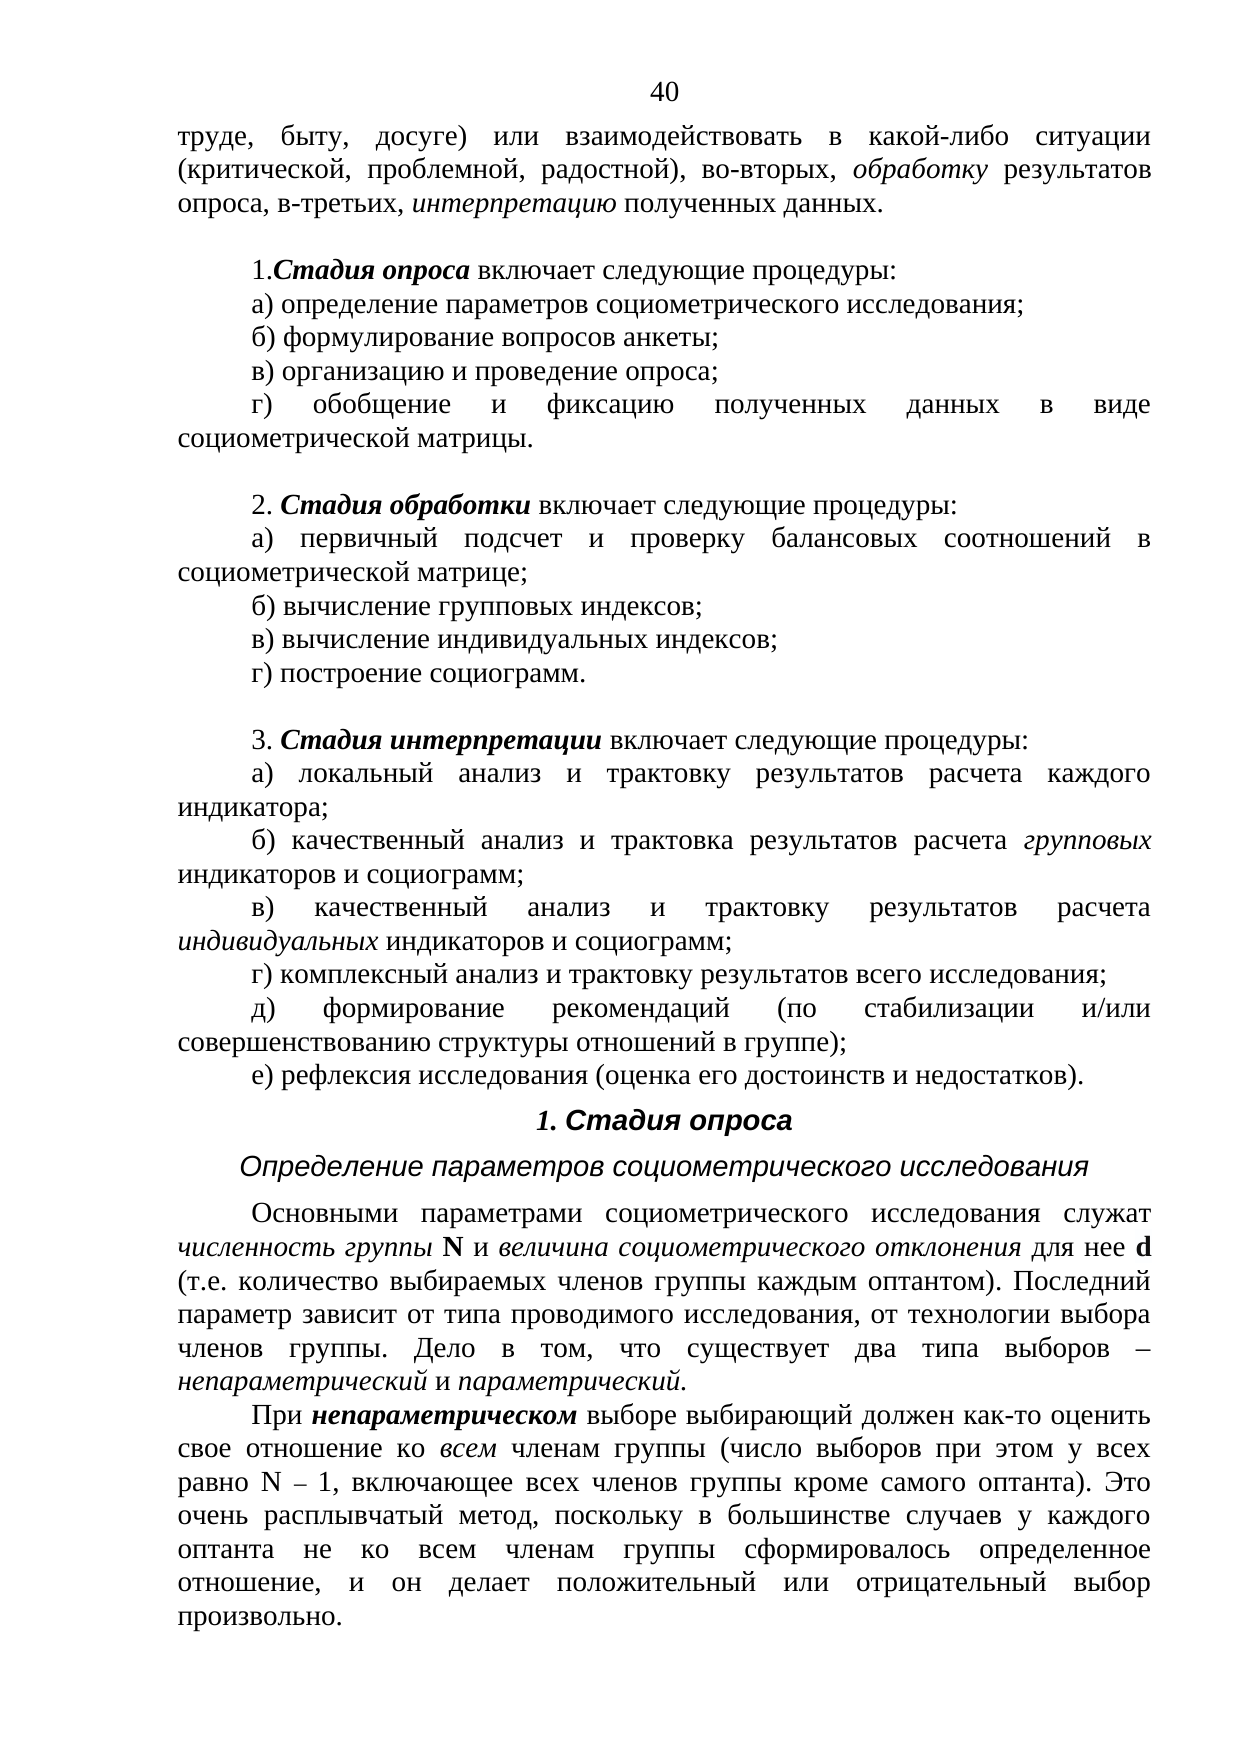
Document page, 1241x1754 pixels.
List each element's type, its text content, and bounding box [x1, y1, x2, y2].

text а) определение параметров социометрического исследования; [177, 286, 1152, 319]
text в) вычисление индивидуальных индексов; [177, 621, 1152, 655]
text г) комплексный анализ и трактовку результатов всего исследования; [177, 957, 1152, 990]
text 1. Стадия опроса [177, 1103, 1152, 1137]
text б) вычисление групповых индексов; [177, 588, 1152, 621]
text 1.Стадия опроса включает следующие процедуры: [177, 252, 1152, 286]
text д) формирование рекомендаций (по стабилизации и/или совершенствованию структуры отношений в группе); [177, 990, 1152, 1057]
text в) организацию и проведение опроса; [177, 353, 1152, 386]
text При непараметрическом выборе выбирающий должен как-то оценить свое отношение ко всем членам группы (число выборов при этом у всех равно N – 1, включающее всех членов группы кроме самого оптанта). Это очень расплывчатый метод, поскольку в большинстве случаев у каждого оптанта не ко всем членам группы сформировалось определенное отношение, и он делает положительный или отрицательный выбор произвольно. [177, 1397, 1152, 1632]
text 2. Стадия обработки включает следующие процедуры: [177, 487, 1152, 521]
text Определение параметров социометрического исследования [177, 1149, 1152, 1183]
text б) формулирование вопросов анкеты; [177, 319, 1152, 353]
text в) качественный анализ и трактовку результатов расчета индивидуальных индикаторов и социограмм; [177, 889, 1152, 957]
text е) рефлексия исследования (оценка его достоинств и недостатков). [177, 1057, 1152, 1091]
text г) построение социограмм. [177, 655, 1152, 688]
text г) обобщение и фиксацию полученных данных в виде социометрической матрицы. [177, 386, 1152, 453]
text Основными параметрами социометрического исследования служат численность группы N и величина социометрического отклонения для нее d (т.е. количество выбираемых членов группы каждым оптантом). Последний параметр зависит от типа проводимого исследования, от технологии выбора членов группы. Дело в том, что существует два типа выборов – непараметрический и параметрический. [177, 1196, 1152, 1397]
text 3. Стадия интерпретации включает следующие процедуры: [177, 722, 1152, 755]
text б) качественный анализ и трактовка результатов расчета групповых индикаторов и социограмм; [177, 822, 1152, 889]
text а) локальный анализ и трактовку результатов расчета каждого индикатора; [177, 755, 1152, 822]
text а) первичный подсчет и проверку балансовых соотношений в социометрической матрице; [177, 521, 1152, 588]
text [177, 118, 1152, 219]
